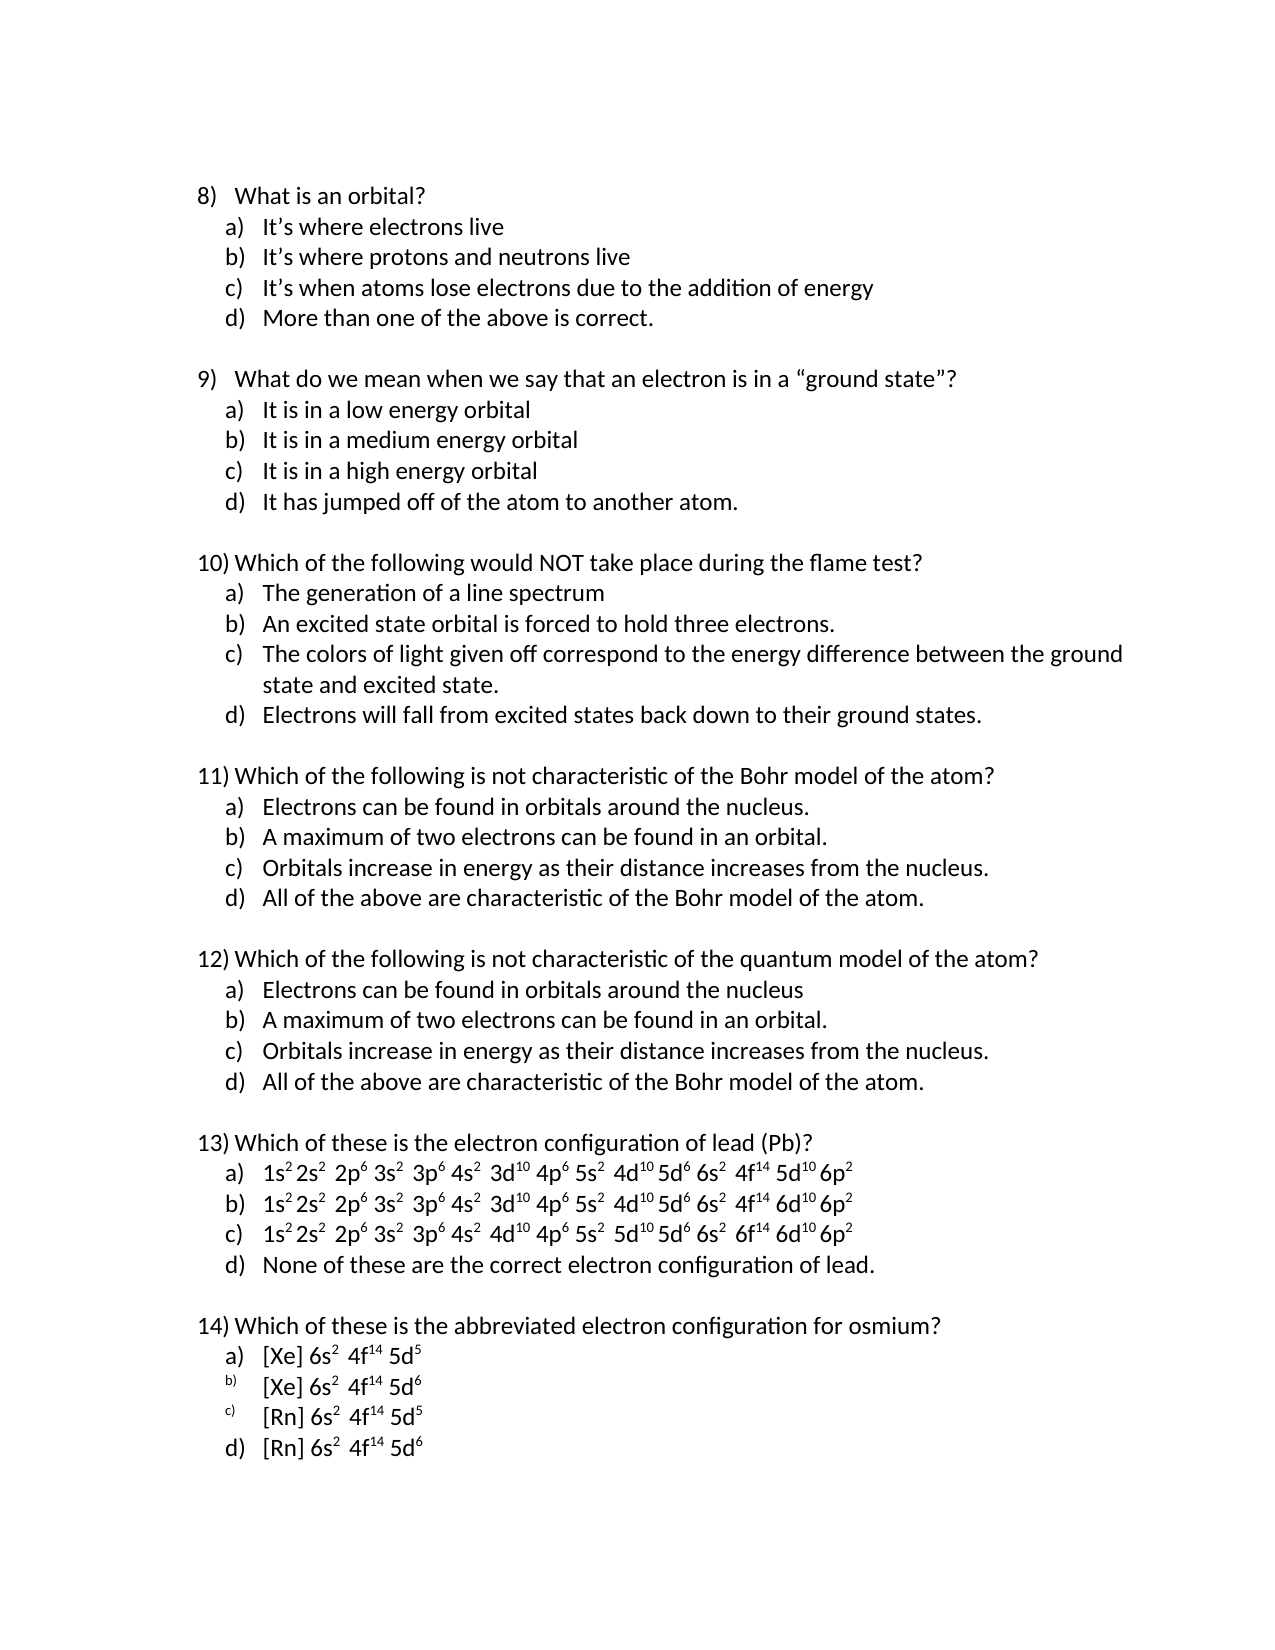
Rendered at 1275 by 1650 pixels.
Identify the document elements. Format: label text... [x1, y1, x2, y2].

list [Rn] 6s2 4f14 5d6 [225, 1432, 1125, 1462]
list It’s when atoms lose electrons due to the addition of energy [225, 272, 1125, 303]
list All of the above are characteristic of the Bohr model of the atom. [225, 882, 1125, 913]
list An excited state orbital is forced to hold three electrons. [225, 608, 1125, 638]
list It is in a low energy orbital [225, 394, 1125, 425]
list Which of the following is not characteristic of the quantum model of the atom? [197, 943, 1125, 974]
list Which of these is the electron configuration of lead (Pb)? [197, 1127, 1125, 1157]
list What do we mean when we say that an electron is in a “ground state”? [197, 364, 1125, 394]
list Orbitals increase in energy as their distance increases from the nucleus. [225, 1035, 1125, 1066]
list None of these are the correct electron configuration of lead. [225, 1249, 1125, 1279]
list 1s2 2s2 2p6 3s2 3p6 4s2 3d10 4p6 5s2 4d10 5d6 6s2 4f14 6d10 6p2 [225, 1188, 1125, 1218]
list It is in a medium energy orbital [225, 425, 1125, 455]
list The generation of a line spectrum [225, 577, 1125, 608]
list The colors of light given off correspond to the energy difference between the ground state and excited state. [225, 638, 1125, 699]
list [Rn] 6s2 4f14 5d5 [225, 1401, 1125, 1432]
list [Xe] 6s2 4f14 5d5 [225, 1340, 1125, 1371]
list 1s2 2s2 2p6 3s2 3p6 4s2 3d10 4p6 5s2 4d10 5d6 6s2 4f14 5d10 6p2 [225, 1157, 1125, 1188]
list Which of the following is not characteristic of the Bohr model of the atom? [197, 760, 1125, 791]
list [Xe] 6s2 4f14 5d6 [225, 1371, 1125, 1401]
list Electrons will fall from excited states back down to their ground states. [225, 699, 1125, 730]
list All of the above are characteristic of the Bohr model of the atom. [225, 1066, 1125, 1096]
list Which of these is the abbreviated electron configuration for osmium? [197, 1310, 1125, 1340]
list A maximum of two electrons can be found in an orbital. [225, 821, 1125, 852]
list It is in a high energy orbital [225, 455, 1125, 486]
list A maximum of two electrons can be found in an orbital. [225, 1004, 1125, 1035]
list It’s where protons and neutrons live [225, 242, 1125, 272]
list Which of the following would NOT take place during the flame test? [197, 547, 1125, 577]
list It’s where electrons live [225, 211, 1125, 242]
list Orbitals increase in energy as their distance increases from the nucleus. [225, 852, 1125, 882]
list Electrons can be found in orbitals around the nucleus. [225, 791, 1125, 821]
list 1s2 2s2 2p6 3s2 3p6 4s2 4d10 4p6 5s2 5d10 5d6 6s2 6f14 6d10 6p2 [225, 1218, 1125, 1249]
list More than one of the above is correct. [225, 303, 1125, 333]
list What is an orbital? [197, 181, 1125, 211]
list It has jumped off of the atom to another atom. [225, 486, 1125, 516]
list Electrons can be found in orbitals around the nucleus [225, 974, 1125, 1004]
